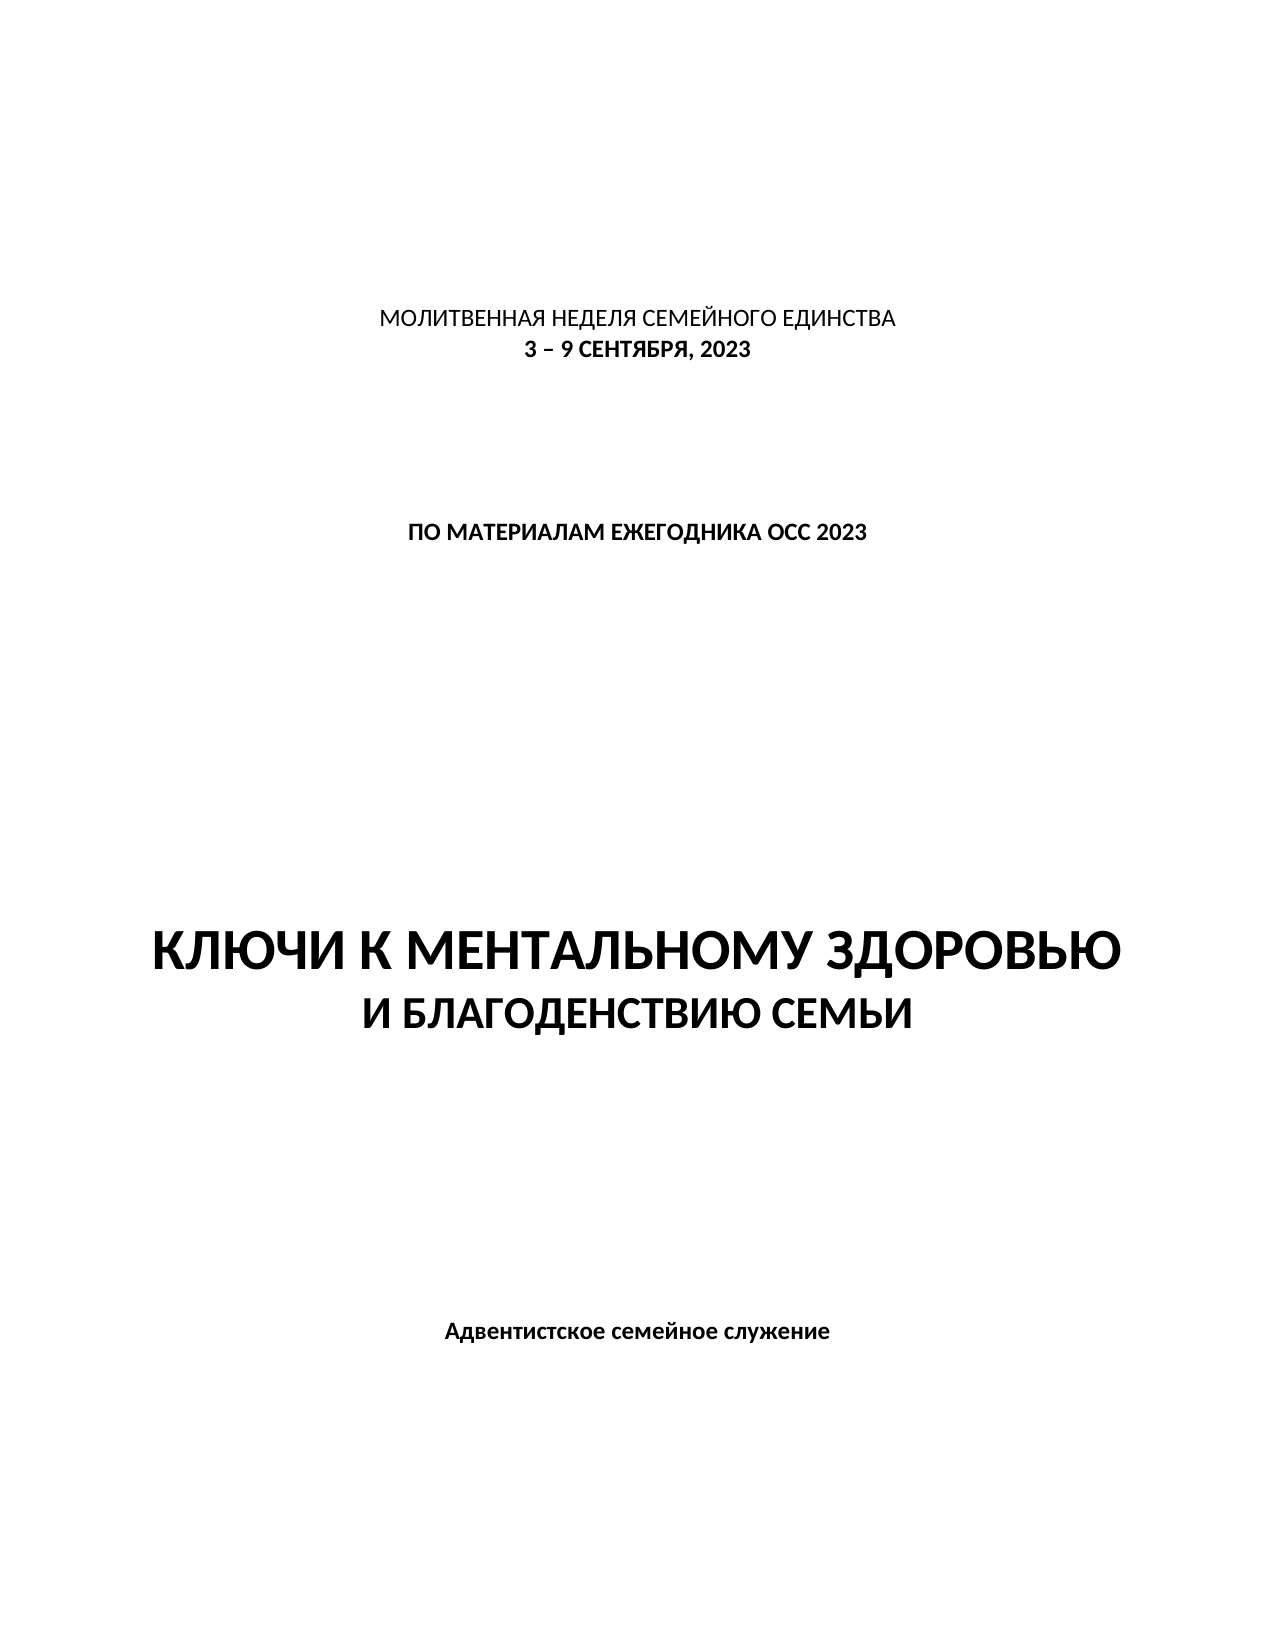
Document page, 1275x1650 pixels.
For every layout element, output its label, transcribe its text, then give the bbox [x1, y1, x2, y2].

text КЛЮЧИ К МЕНТАЛЬНОМУ ЗДОРОВЬЮ [150, 913, 1125, 984]
text МОЛИТВЕННАЯ НЕДЕЛЯ СЕМЕЙНОГО ЕДИНСТВА [150, 303, 1125, 333]
text Адвентистcкое семейное служение [150, 1315, 1125, 1345]
text ПО МАТЕРИАЛАМ ЕЖЕГОДНИКА ОСС 2023 [150, 516, 1125, 547]
text 3 – 9 СЕНТЯБРЯ, 2023 [150, 333, 1125, 364]
text И БЛАГОДЕНСТВИЮ СЕМЬИ [150, 984, 1125, 1040]
